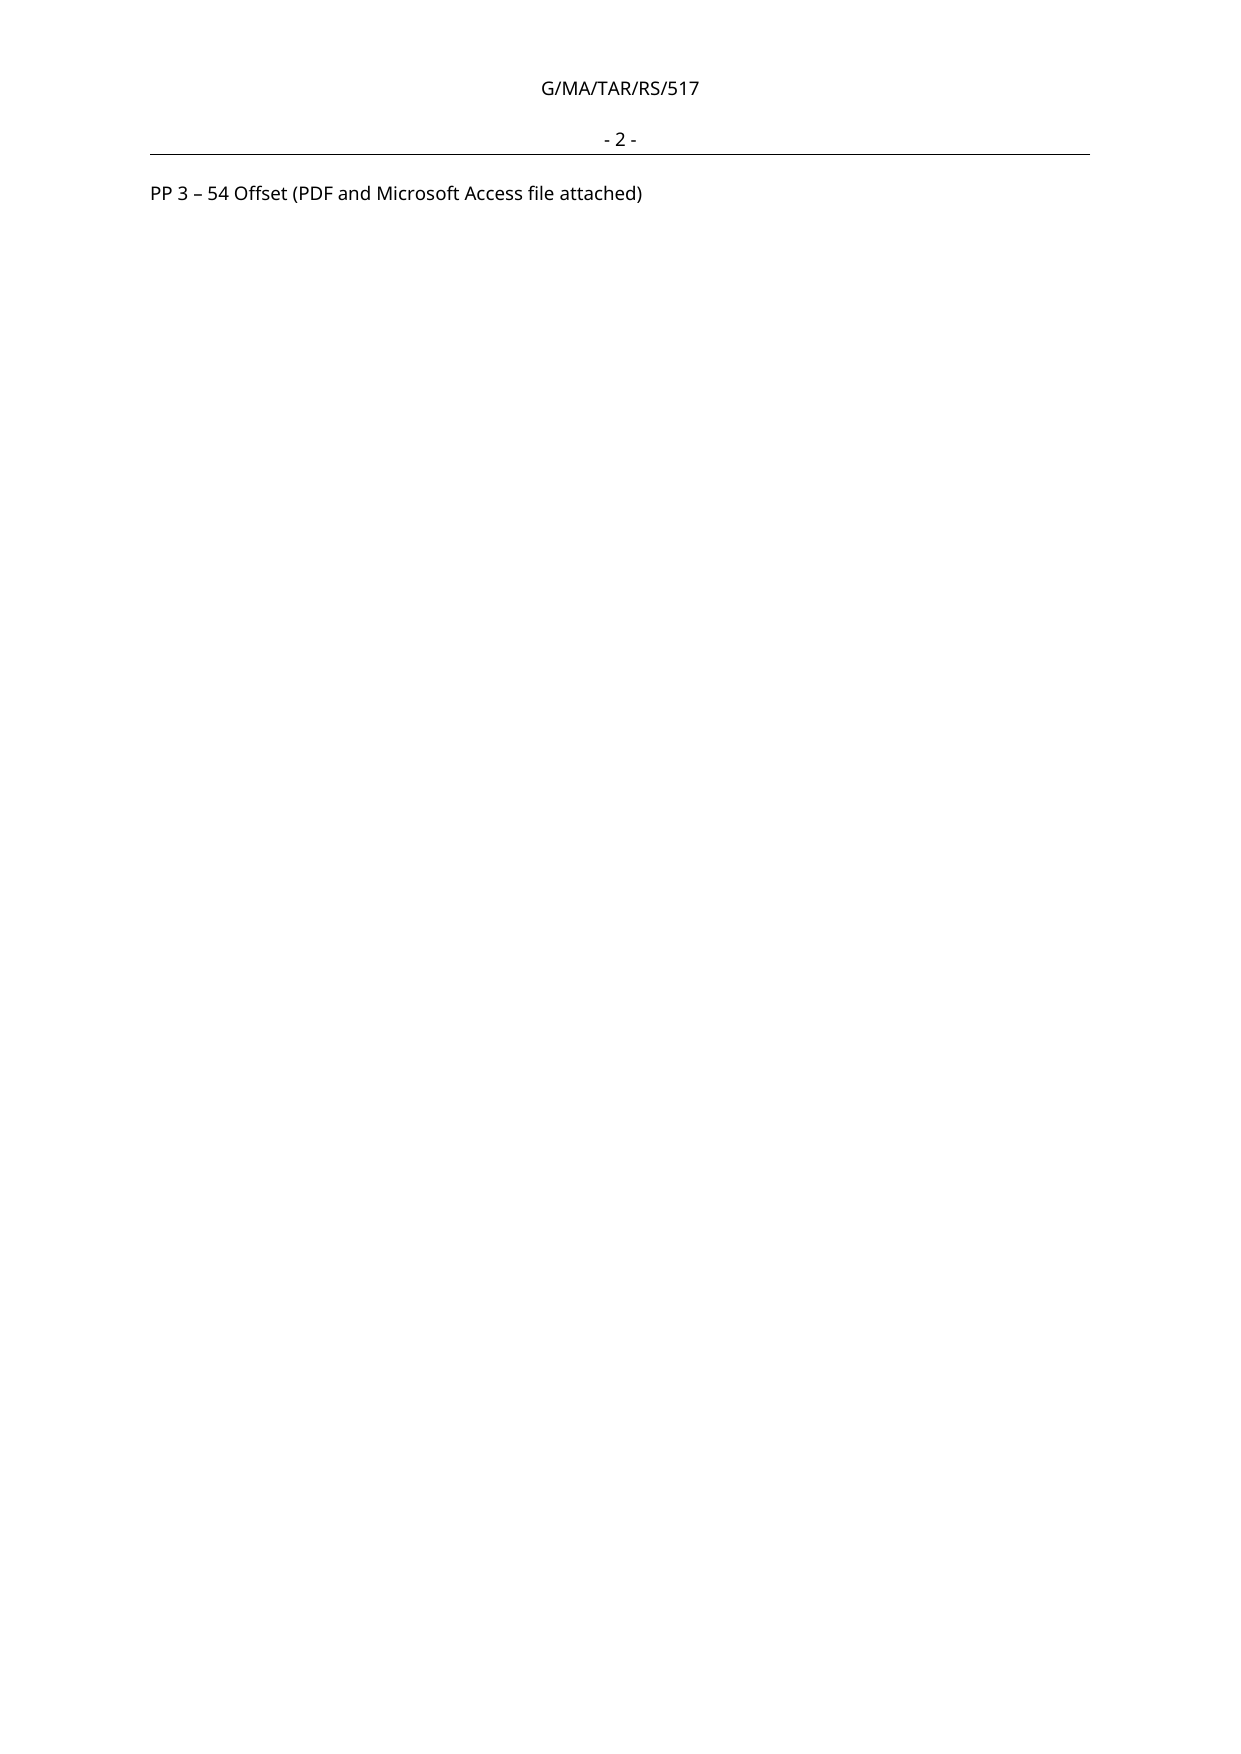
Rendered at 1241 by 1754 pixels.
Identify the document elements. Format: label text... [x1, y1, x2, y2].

text PP 3 – 54 Offset (PDF and Microsoft Access file attached) [150, 180, 1090, 206]
